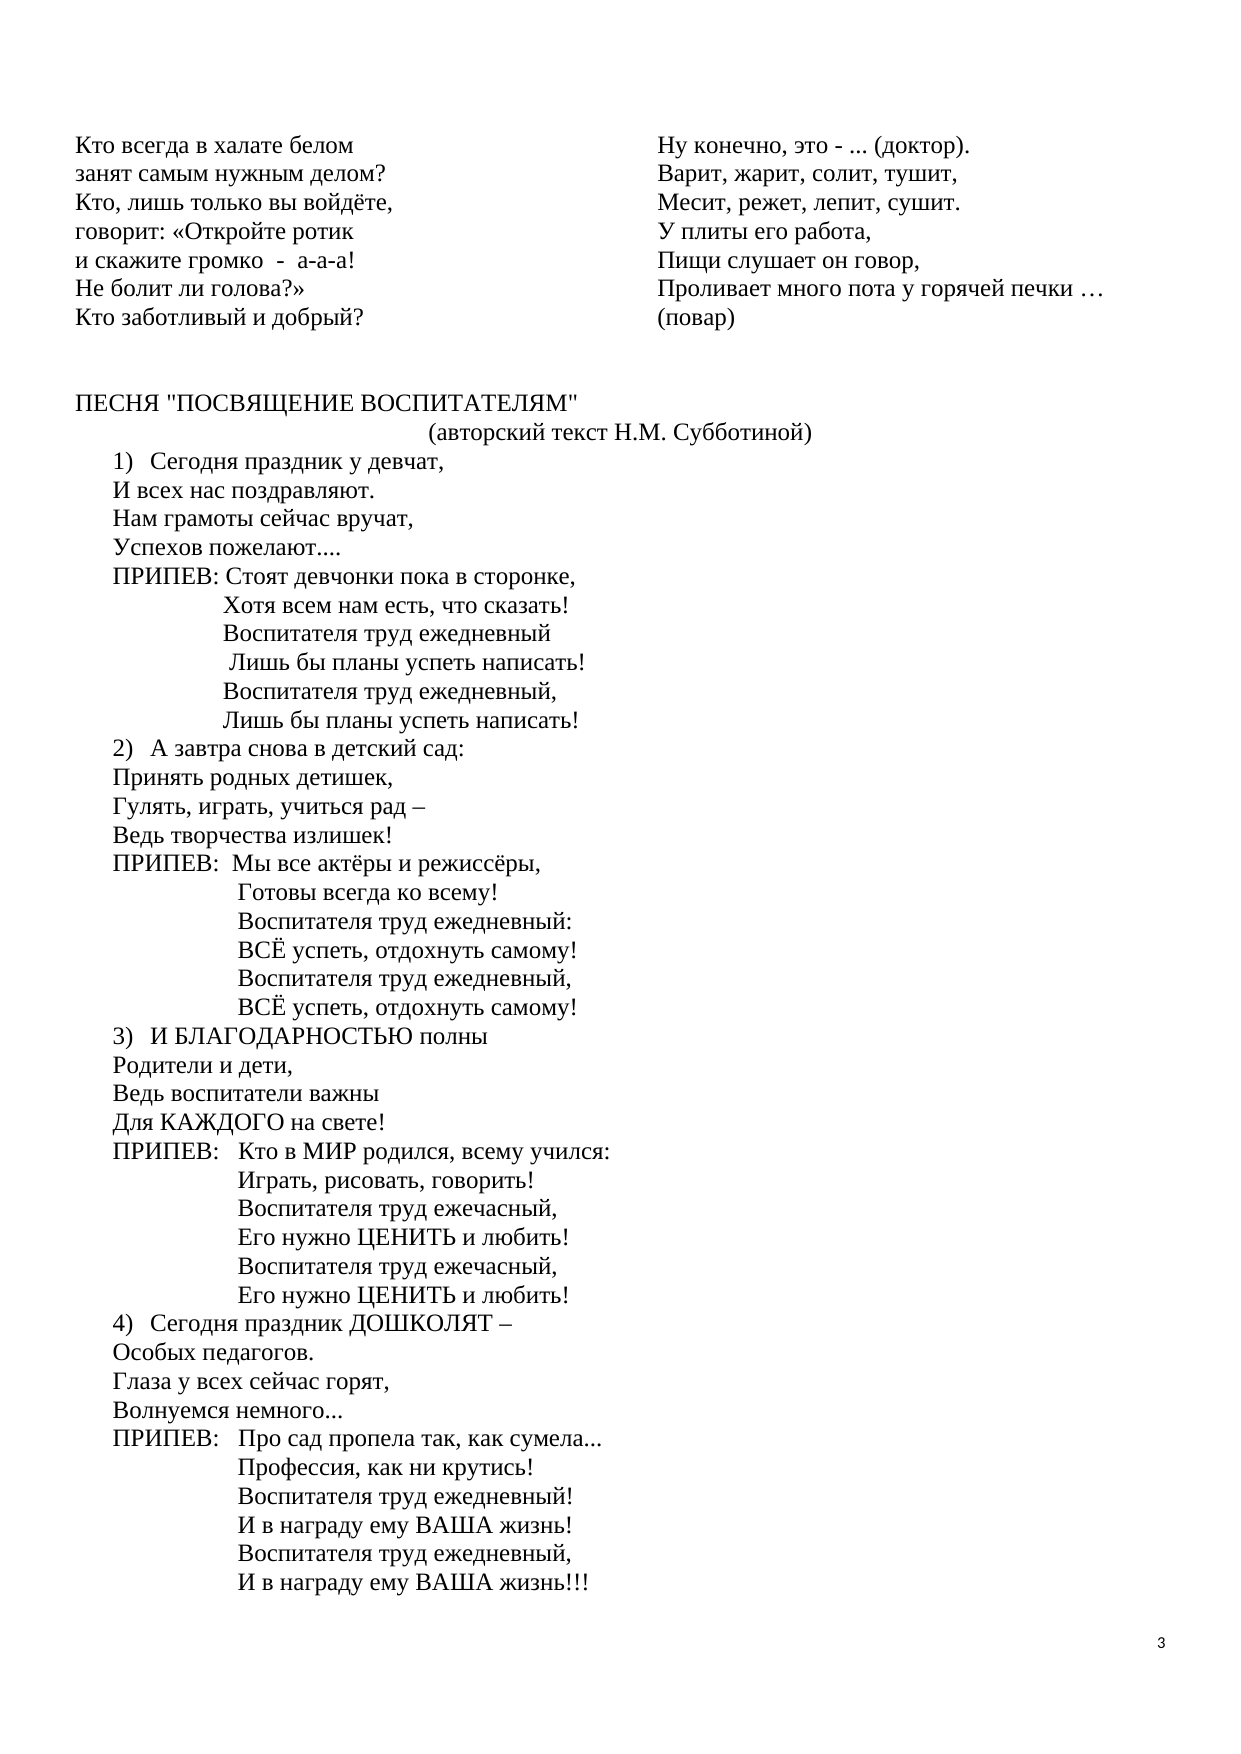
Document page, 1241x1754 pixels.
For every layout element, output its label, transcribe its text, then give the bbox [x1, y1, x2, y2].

text ВСЁ успеть, отдохнуть самому! [112, 992, 1165, 1021]
list Сегодня праздник у девчат, [112, 446, 1165, 475]
text Воспитателя труд ежедневный, [223, 676, 1165, 705]
text Кто, лишь только вы войдёте, [75, 187, 583, 216]
text Гулять, играть, учиться рад – [112, 791, 1165, 820]
text Воспитателя труд ежедневный [223, 618, 1165, 647]
text Воспитателя труд ежедневный, [112, 1538, 1165, 1567]
text И в награду ему ВАША жизнь!!! [112, 1567, 1165, 1596]
text занят самым нужным делом? [75, 158, 583, 187]
text Для КАЖДОГО на свете! [112, 1107, 1165, 1136]
list А завтра снова в детский сад: [112, 733, 1165, 762]
text ВСЁ успеть, отдохнуть самому! [112, 935, 1165, 963]
text Его нужно ЦЕНИТЬ и любить! [112, 1280, 1165, 1308]
text Ведь воспитатели важны [112, 1078, 1165, 1107]
text (авторский текст Н.М. Субботиной) [75, 417, 1165, 446]
text Лишь бы планы успеть написать! [223, 705, 1165, 733]
text Варит, жарит, солит, тушит, [657, 158, 1165, 187]
text Проливает много пота у горячей печки …(повар) [657, 273, 1165, 331]
text ПРИПЕВ: Кто в МИР родился, всему учился: [112, 1136, 1165, 1165]
text Месит, режет, лепит, сушит. [657, 187, 1165, 216]
text Воспитателя труд ежедневный! [112, 1481, 1165, 1510]
text и скажите громко - а-а-а! [75, 245, 583, 273]
text Принять родных детишек, [112, 762, 1165, 791]
text Ведь творчества излишек! [112, 820, 1165, 848]
text говорит: «Откройте ротик [75, 216, 583, 245]
text Лишь бы планы успеть написать! [223, 647, 1165, 676]
text Его нужно ЦЕНИТЬ и любить! [112, 1222, 1165, 1251]
text Воспитателя труд ежедневный, [112, 963, 1165, 992]
text Готовы всегда ко всему! [112, 877, 1165, 906]
text Волнуемся немного... [112, 1395, 1165, 1423]
text У плиты его работа, [657, 216, 1165, 245]
text Не болит ли голова?» [75, 273, 583, 302]
text Родители и дети, [112, 1050, 1165, 1078]
text Пищи слушает он говор, [657, 245, 1165, 273]
text Песня "ПОСВЯЩЕНИЕ ВОСПИТАТЕЛЯМ" [75, 388, 1165, 417]
text ПРИПЕВ: Про сад пропела так, как сумела... [112, 1423, 1165, 1452]
text Нам грамоты сейчас вручат, [112, 503, 1165, 532]
text И всех нас поздравляют. [112, 475, 1165, 503]
text Воспитателя труд ежедневный: [112, 906, 1165, 935]
text ПРИПЕВ: Стоят девчонки пока в сторонке, [112, 561, 1165, 590]
text Профессия, как ни крутись! [112, 1452, 1165, 1481]
text Успехов пожелают.... [112, 532, 1165, 561]
text ПРИПЕВ: Мы все актёры и режиссёры, [112, 848, 1165, 877]
text Играть, рисовать, говорить! [112, 1165, 1165, 1193]
text Ну конечно, это - ... (доктор). [657, 130, 1165, 158]
list И БЛАГОДАРНОСТЬЮ полны [112, 1021, 1165, 1050]
text Кто заботливый и добрый? [75, 302, 583, 331]
text И в награду ему ВАША жизнь! [112, 1510, 1165, 1538]
text Особых педагогов. [112, 1337, 1165, 1366]
text Глаза у всех сейчас горят, [112, 1366, 1165, 1395]
text Воспитателя труд ежечасный, [112, 1251, 1165, 1280]
list Сегодня праздник ДОШКОЛЯТ – [112, 1308, 1165, 1337]
text Воспитателя труд ежечасный, [112, 1193, 1165, 1222]
text Хотя всем нам есть, что сказать! [223, 590, 1165, 618]
text Кто всегда в халате белом [75, 130, 583, 158]
